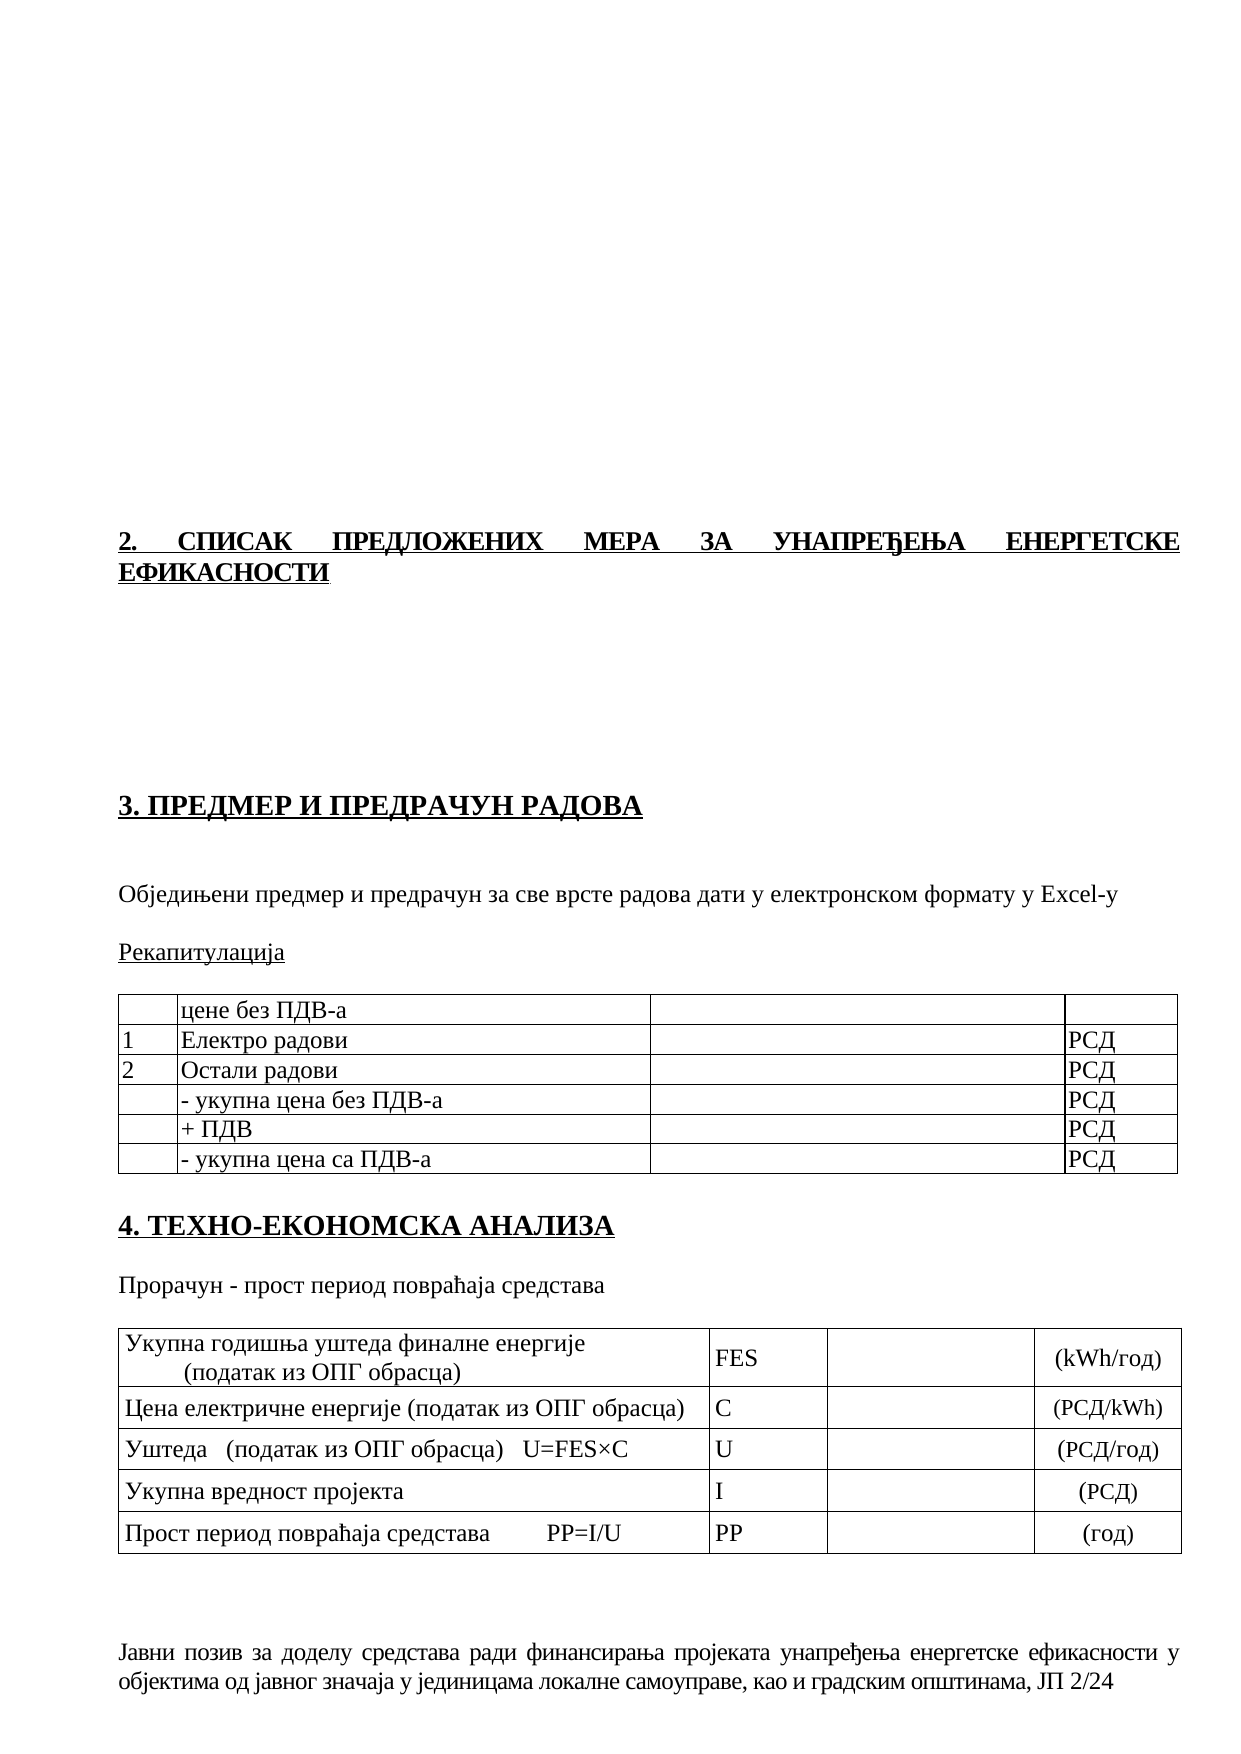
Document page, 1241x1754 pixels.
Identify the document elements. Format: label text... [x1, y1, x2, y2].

table_cell РСД [1066, 1085, 1177, 1113]
table_cell [651, 1144, 1064, 1173]
text 2. СПИСАК ПРЕДЛОЖЕНИХ МЕРА ЗА УНАПРЕЂЕЊА ЕНЕРГЕТСКЕ ЕФИКАСНОСТИ [118, 525, 1181, 587]
table_cell [651, 1025, 1064, 1054]
table_cell РСД [1066, 1144, 1177, 1173]
text Обједињени предмер и предрачун за све врсте радова дати у електронском формату у Excel-у [118, 879, 1181, 908]
text Прорачун - прост период повраћаја средстава [118, 1270, 1181, 1299]
table_cell [119, 1144, 177, 1173]
table_cell Остали радови [178, 1055, 650, 1084]
table_cell PP [710, 1512, 827, 1553]
table_cell [651, 1115, 1064, 1143]
table_cell (год) [1035, 1512, 1181, 1553]
table_cell [651, 1085, 1064, 1113]
table_cell - укупна цена са ПДВ-а [178, 1144, 650, 1173]
table_cell Прост период повраћаја средстава PP=I/U [119, 1512, 709, 1553]
table_cell (РСД) [1035, 1470, 1181, 1511]
table_cell [828, 1470, 1034, 1511]
table_cell Цена електричне енергије (податак из ОПГ обрасца) [119, 1387, 709, 1428]
table_header (kWh/год) [1035, 1329, 1181, 1386]
table_cell [119, 1115, 177, 1143]
table_header Укупна годишња уштеда финалне енергије (податак из ОПГ обрасца) [119, 1329, 709, 1386]
table_header цене без ПДВ-а [178, 995, 650, 1024]
table_header [119, 995, 177, 1024]
table_header FES [710, 1329, 827, 1386]
table_header [1066, 995, 1177, 1024]
table_cell РСД [1066, 1055, 1177, 1084]
text 3. ПРЕДМЕР И ПРЕДРАЧУН РАДОВА [118, 788, 1181, 822]
table_cell РСД [1066, 1115, 1177, 1143]
table_cell РСД [1066, 1025, 1177, 1054]
table_cell Укупна вредност пројекта [119, 1470, 709, 1511]
table_cell 1 [119, 1025, 177, 1054]
table_cell [828, 1429, 1034, 1469]
text 4. ТЕХНО-ЕКОНОМСКА АНАЛИЗА [118, 1208, 1181, 1241]
table_cell + ПДВ [178, 1115, 650, 1143]
table_cell Уштеда (податак из ОПГ обрасца) U=FES×C [119, 1429, 709, 1469]
table_cell [119, 1085, 177, 1113]
table_cell [828, 1387, 1034, 1428]
table_header [651, 995, 1064, 1024]
table_cell - укупна цена без ПДВ-а [178, 1085, 650, 1113]
table_header [828, 1329, 1034, 1386]
table_cell C [710, 1387, 827, 1428]
table_cell 2 [119, 1055, 177, 1084]
table_cell (РСД/kWh) [1035, 1387, 1181, 1428]
table_cell [828, 1512, 1034, 1553]
text Рекапитулација [118, 937, 1181, 966]
table_cell (РСД/год) [1035, 1429, 1181, 1469]
table_cell Електро радови [178, 1025, 650, 1054]
table_cell U [710, 1429, 827, 1469]
table_cell [651, 1055, 1064, 1084]
table_cell I [710, 1470, 827, 1511]
